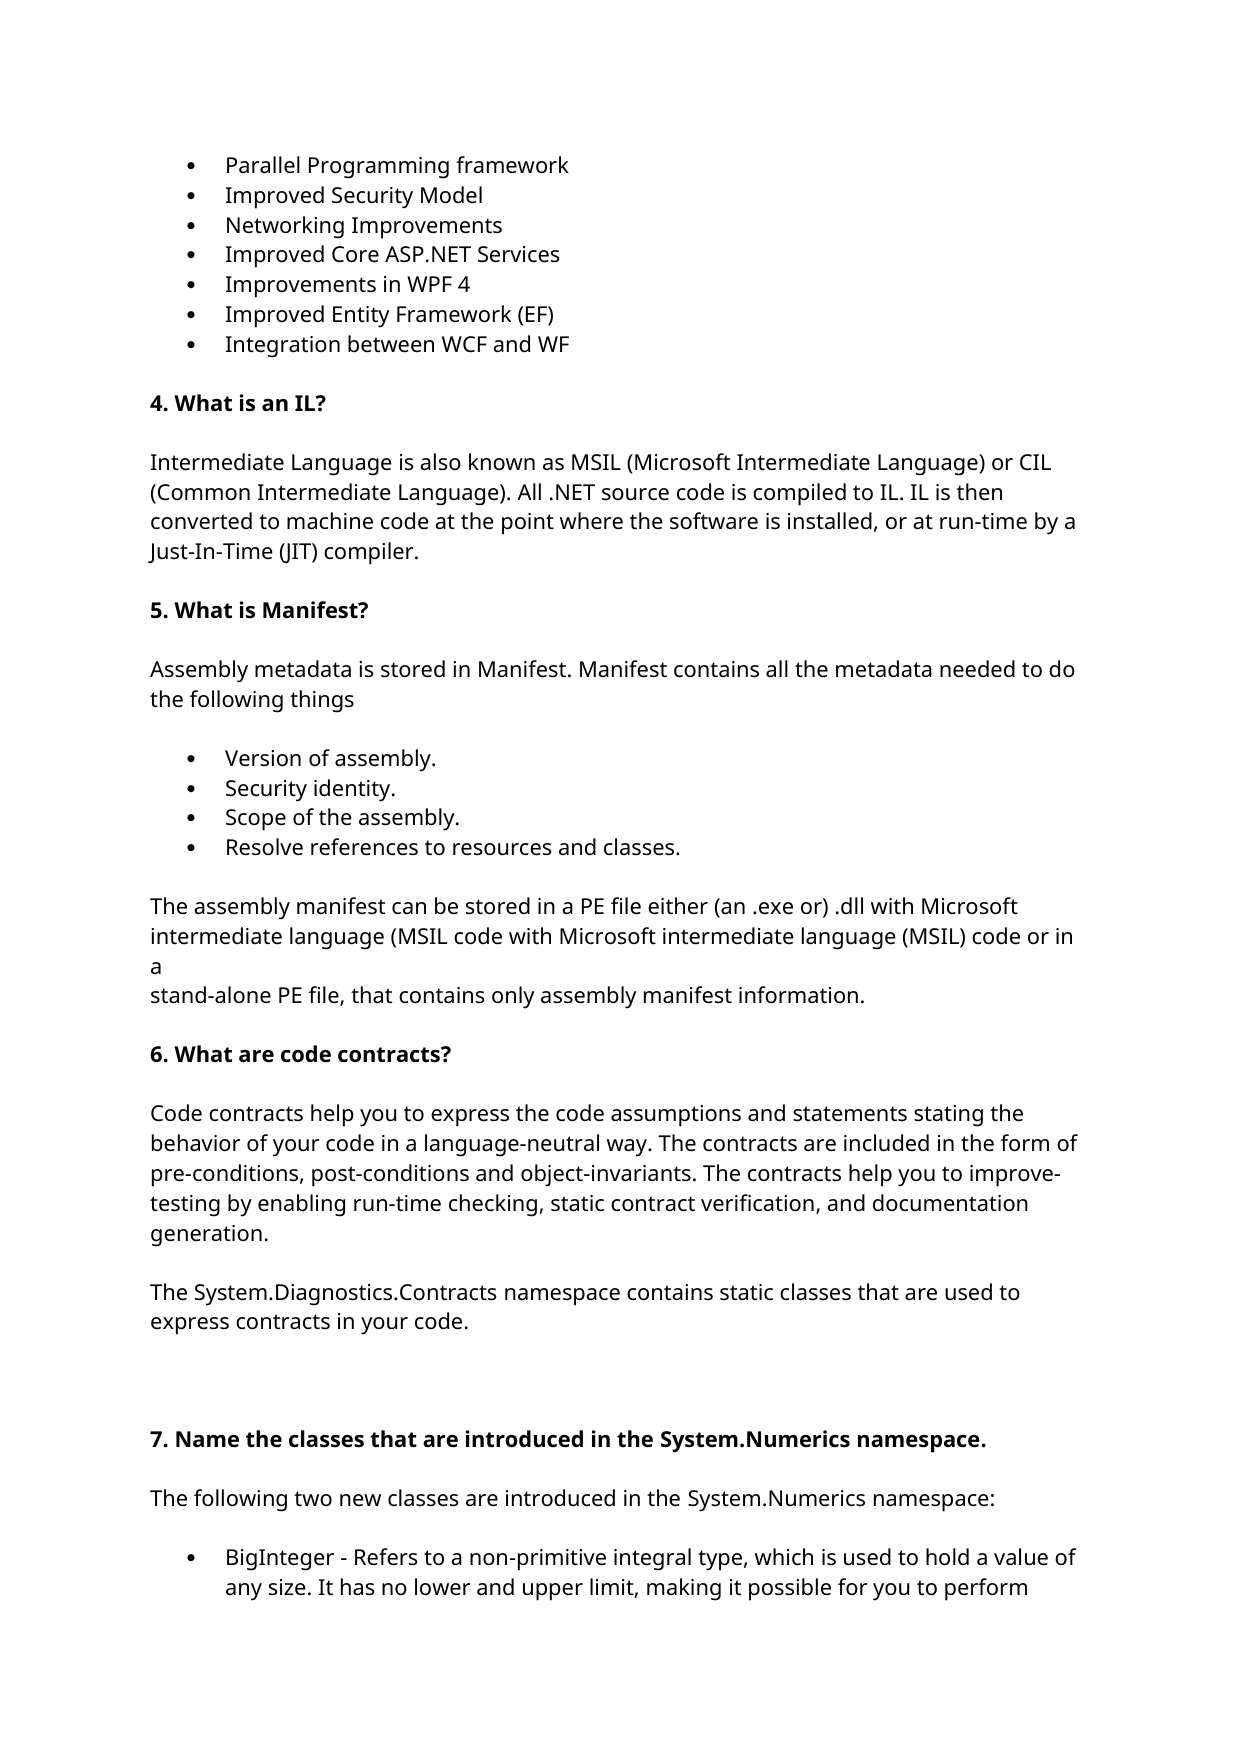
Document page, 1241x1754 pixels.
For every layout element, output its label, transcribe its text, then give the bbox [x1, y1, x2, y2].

text The System.Diagnostics.Contracts namespace contains static classes that are used to express contracts in your code. [150, 1276, 1090, 1336]
list Improved Core ASP.NET Services [187, 239, 1090, 269]
list Version of assembly. [187, 743, 1090, 772]
list Integration between WCF and WF [187, 329, 1090, 358]
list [187, 1542, 1090, 1602]
text The following two new classes are introduced in the System.Numerics namespace: [150, 1483, 1090, 1513]
list Networking Improvements [187, 209, 1090, 239]
text The assembly manifest can be stored in a PE file either (an .exe or) .dll with Microsoft intermediate language (MSIL code with Microsoft intermediate language (MSIL) code or in a stand-alone PE file, that contains only assembly manifest information. [150, 891, 1090, 1010]
text 6. What are code contracts? [150, 1039, 1090, 1069]
text Code contracts help you to express the code assumptions and statements stating the behavior of your code in a language-neutral way. The contracts are included in the form of pre-conditions, post-conditions and object-invariants. The contracts help you to improve-testing by enabling run-time checking, static contract verification, and documentation generation. [150, 1098, 1090, 1247]
list Scope of the assembly. [187, 802, 1090, 832]
text Intermediate Language is also known as MSIL (Microsoft Intermediate Language) or CIL (Common Intermediate Language). All .NET source code is compiled to IL. IL is then converted to machine code at the point where the software is installed, or at run-time by a Just-In-Time (JIT) compiler. [150, 447, 1090, 566]
list Security identity. [187, 772, 1090, 802]
list Parallel Programming framework [187, 150, 1090, 180]
list Improved Security Model [187, 180, 1090, 209]
list Improved Entity Framework (EF) [187, 299, 1090, 329]
text 7. Name the classes that are introduced in the System.Numerics namespace. [150, 1424, 1090, 1454]
text 5. What is Manifest? [150, 595, 1090, 625]
list Improvements in WPF 4 [187, 269, 1090, 299]
text Assembly metadata is stored in Manifest. Manifest contains all the metadata needed to do the following things [150, 654, 1090, 713]
text 4. What is an IL? [150, 388, 1090, 417]
list Resolve references to resources and classes. [187, 832, 1090, 862]
